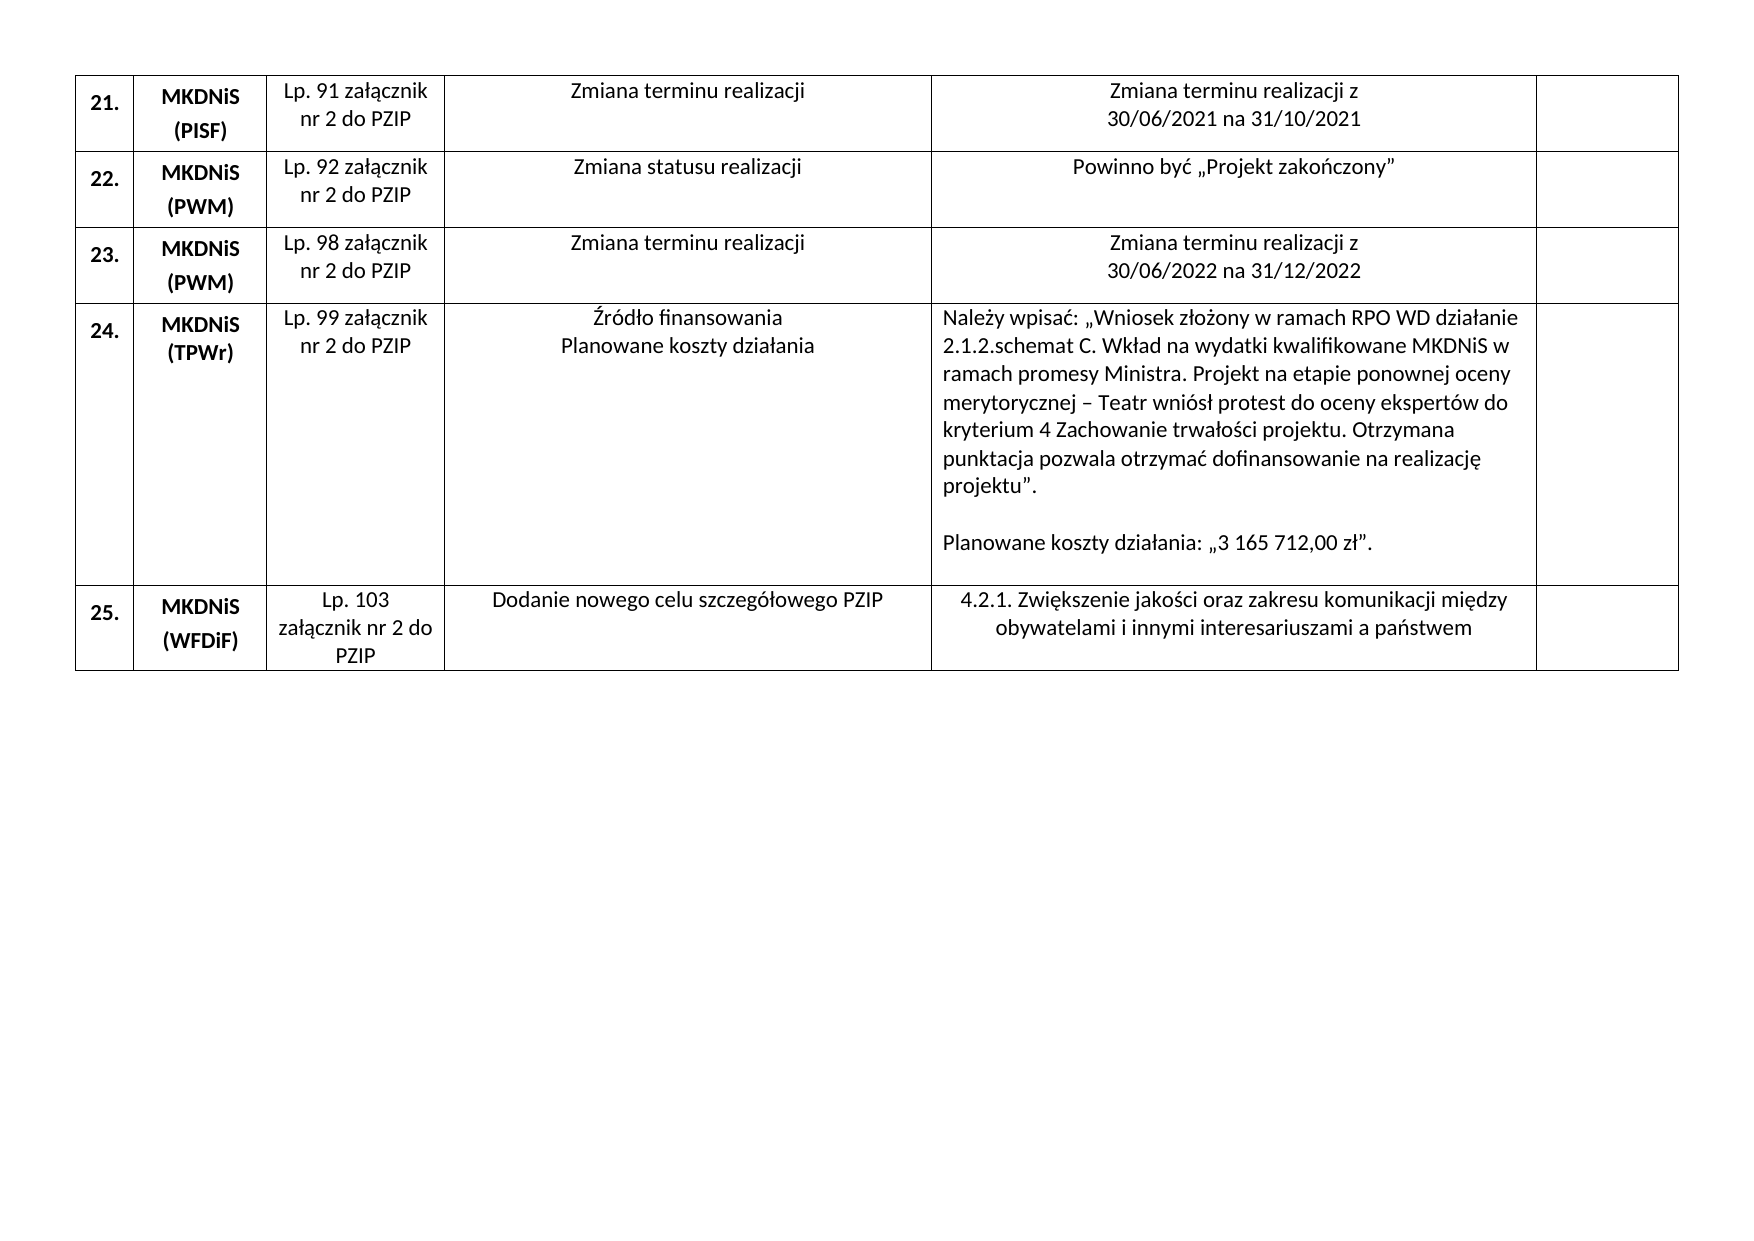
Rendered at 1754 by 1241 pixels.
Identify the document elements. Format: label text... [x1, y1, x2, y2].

table_cell [1537, 152, 1678, 227]
table_cell MKDNiS (WFDiF) [134, 586, 266, 669]
table_cell [1537, 76, 1678, 151]
table_cell Powinno być „Projekt zakończony” [932, 152, 1536, 227]
table_cell [1537, 586, 1678, 669]
table_cell Zmiana terminu realizacji [445, 228, 931, 302]
table_cell Należy wpisać: „Wniosek złożony w ramach RPO WD działanie 2.1.2.schemat C. Wkład na wydatki kwalifikowane MKDNiS w ramach promesy Ministra. Projekt na etapie ponownej oceny merytorycznej – Teatr wniósł protest do oceny ekspertów do kryterium 4 Zachowanie trwałości projektu. Otrzymana punktacja pozwala otrzymać dofinansowanie na realizację projektu”. Planowane koszty działania: „3 165 712,00 zł”. [932, 304, 1536, 584]
table_cell Lp. 98 załącznik nr 2 do PZIP [267, 228, 444, 302]
table_cell Lp. 92 załącznik nr 2 do PZIP [267, 152, 444, 227]
table_cell Lp. 99 załącznik nr 2 do PZIP [267, 304, 444, 584]
table_cell Zmiana terminu realizacji z 30/06/2022 na 31/12/2022 [932, 228, 1536, 302]
table_cell 25. [76, 586, 133, 669]
table_cell 23. [76, 228, 133, 302]
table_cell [445, 76, 931, 151]
table_cell [1537, 228, 1678, 302]
table_cell Lp. 91 załącznik nr 2 do PZIP [267, 76, 444, 151]
table_cell Zmiana statusu realizacji [445, 152, 931, 227]
table_cell 22. [76, 152, 133, 227]
table_cell Dodanie nowego celu szczegółowego PZIP [445, 586, 931, 669]
table_cell MKDNiS (PISF) [134, 76, 266, 151]
table_cell Lp. 103 załącznik nr 2 do PZIP [267, 586, 444, 669]
table_cell MKDNiS (TPWr) [134, 304, 266, 584]
table_cell 4.2.1. Zwiększenie jakości oraz zakresu komunikacji między obywatelami i innymi interesariuszami a państwem [932, 586, 1536, 669]
table_cell 24. [76, 304, 133, 584]
table_cell Źródło finansowania Planowane koszty działania [445, 304, 931, 584]
table_cell MKDNiS (PWM) [134, 228, 266, 302]
table_cell MKDNiS (PWM) [134, 152, 266, 227]
table_cell 21. [76, 76, 133, 151]
table_cell Zmiana terminu realizacji z 30/06/2021 na 31/10/2021 [932, 76, 1536, 151]
table_cell [1537, 304, 1678, 584]
